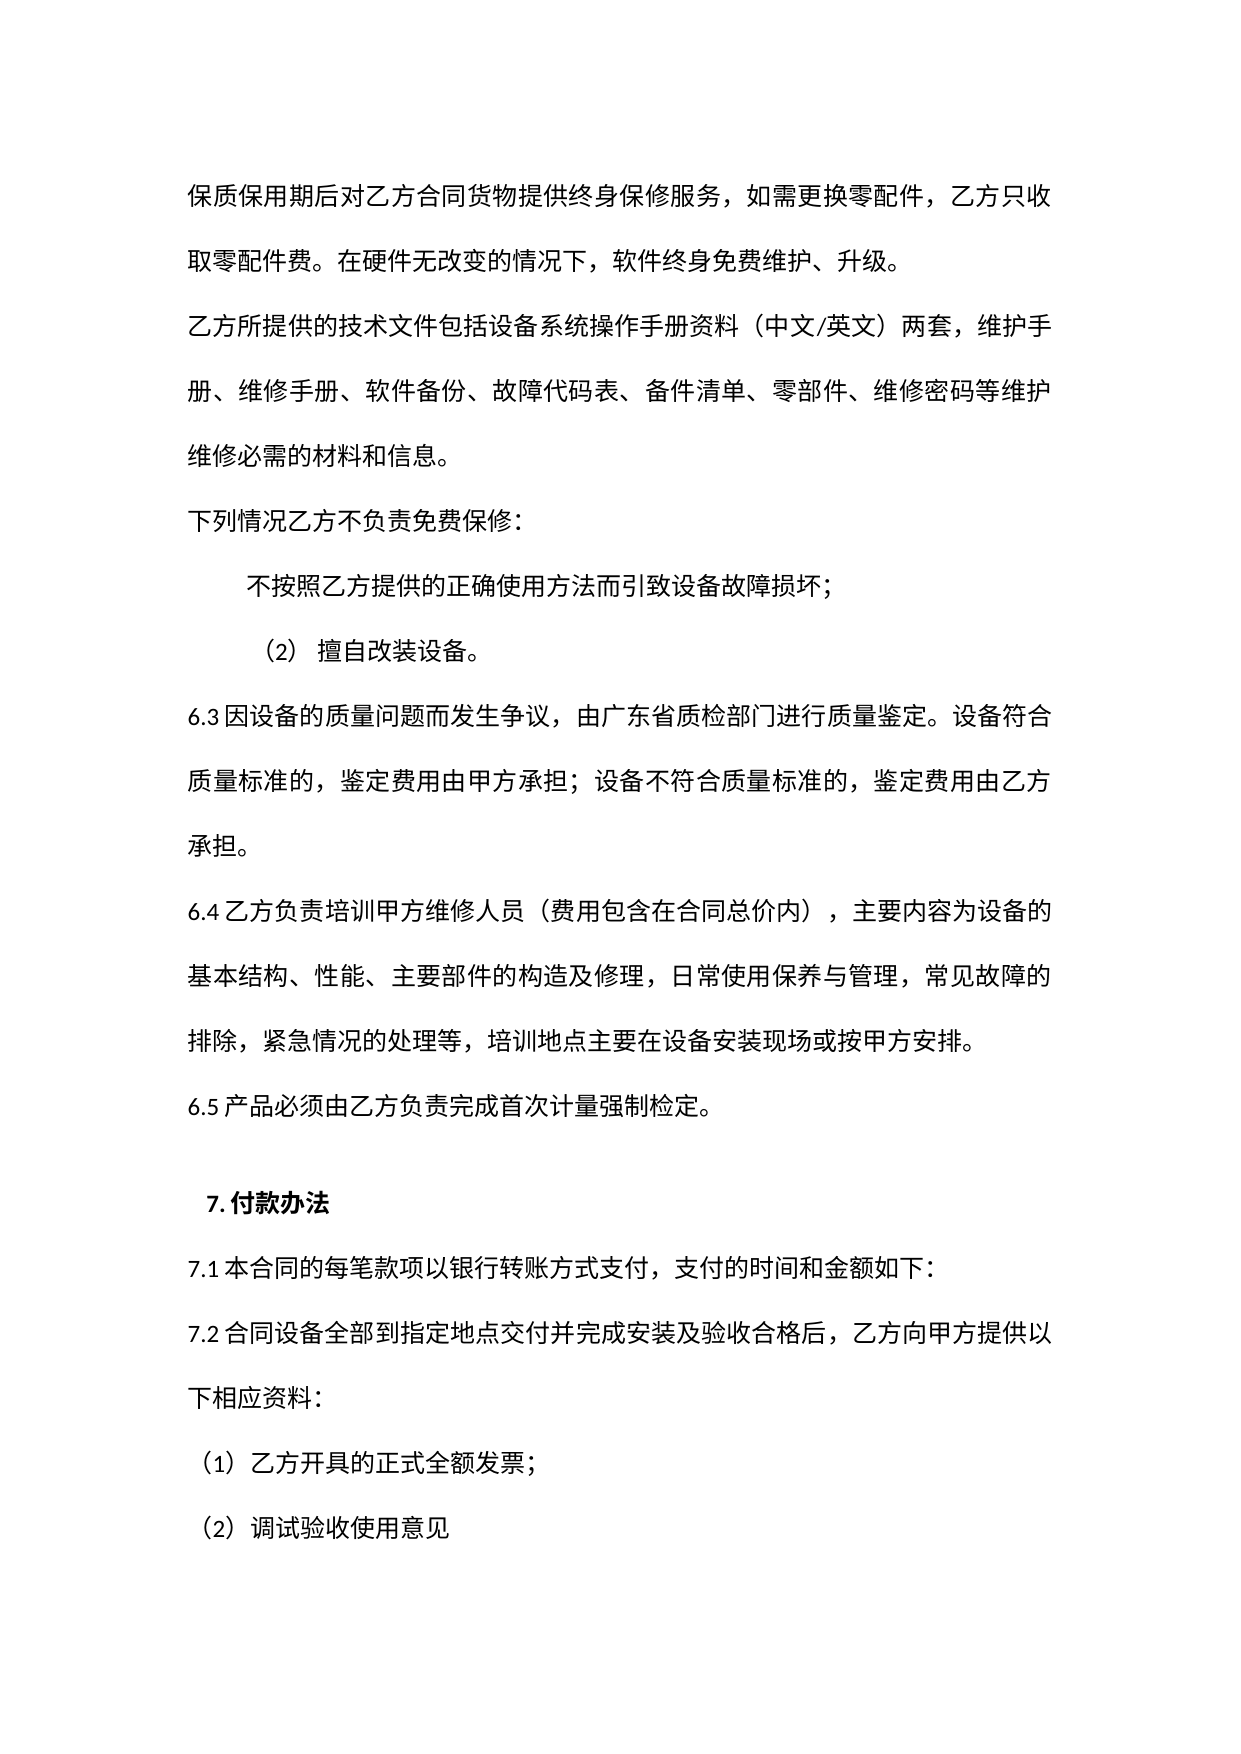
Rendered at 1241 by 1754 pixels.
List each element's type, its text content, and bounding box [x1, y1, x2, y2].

text 下列情况乙方不负责免费保修： [187, 487, 1053, 552]
text 保质保用期后对乙方合同货物提供终身保修服务，如需更换零配件，乙方只收取零配件费。在硬件无改变的情况下，软件终身免费维护、升级。 [187, 162, 1053, 292]
text 7.2合同设备全部到指定地点交付并完成安装及验收合格后，乙方向甲方提供以下相应资料： [187, 1299, 1053, 1429]
text （2）调试验收使用意见 [187, 1494, 1053, 1559]
text 7. 付款办法 [187, 1169, 1053, 1234]
text 6.3因设备的质量问题而发生争议，由广东省质检部门进行质量鉴定。设备符合质量标准的，鉴定费用由甲方承担；设备不符合质量标准的，鉴定费用由乙方承担。 [187, 682, 1053, 877]
text 乙方所提供的技术文件包括设备系统操作手册资料（中文/英文）两套，维护手册、维修手册、软件备份、故障代码表、备件清单、零部件、维修密码等维护维修必需的材料和信息。 [187, 292, 1053, 487]
text 6.4乙方负责培训甲方维修人员（费用包含在合同总价内），主要内容为设备的基本结构、性能、主要部件的构造及修理，日常使用保养与管理，常见故障的排除，紧急情况的处理等，培训地点主要在设备安装现场或按甲方安排。 [187, 877, 1053, 1072]
text 6.5产品必须由乙方负责完成首次计量强制检定。 [187, 1072, 1053, 1137]
text （1）乙方开具的正式全额发票； [187, 1429, 1053, 1494]
text 7.1本合同的每笔款项以银行转账方式支付，支付的时间和金额如下： [187, 1234, 1053, 1299]
text 不按照乙方提供的正确使用方法而引致设备故障损坏； [187, 552, 1053, 617]
text （2） 擅自改装设备。 [187, 617, 1053, 682]
